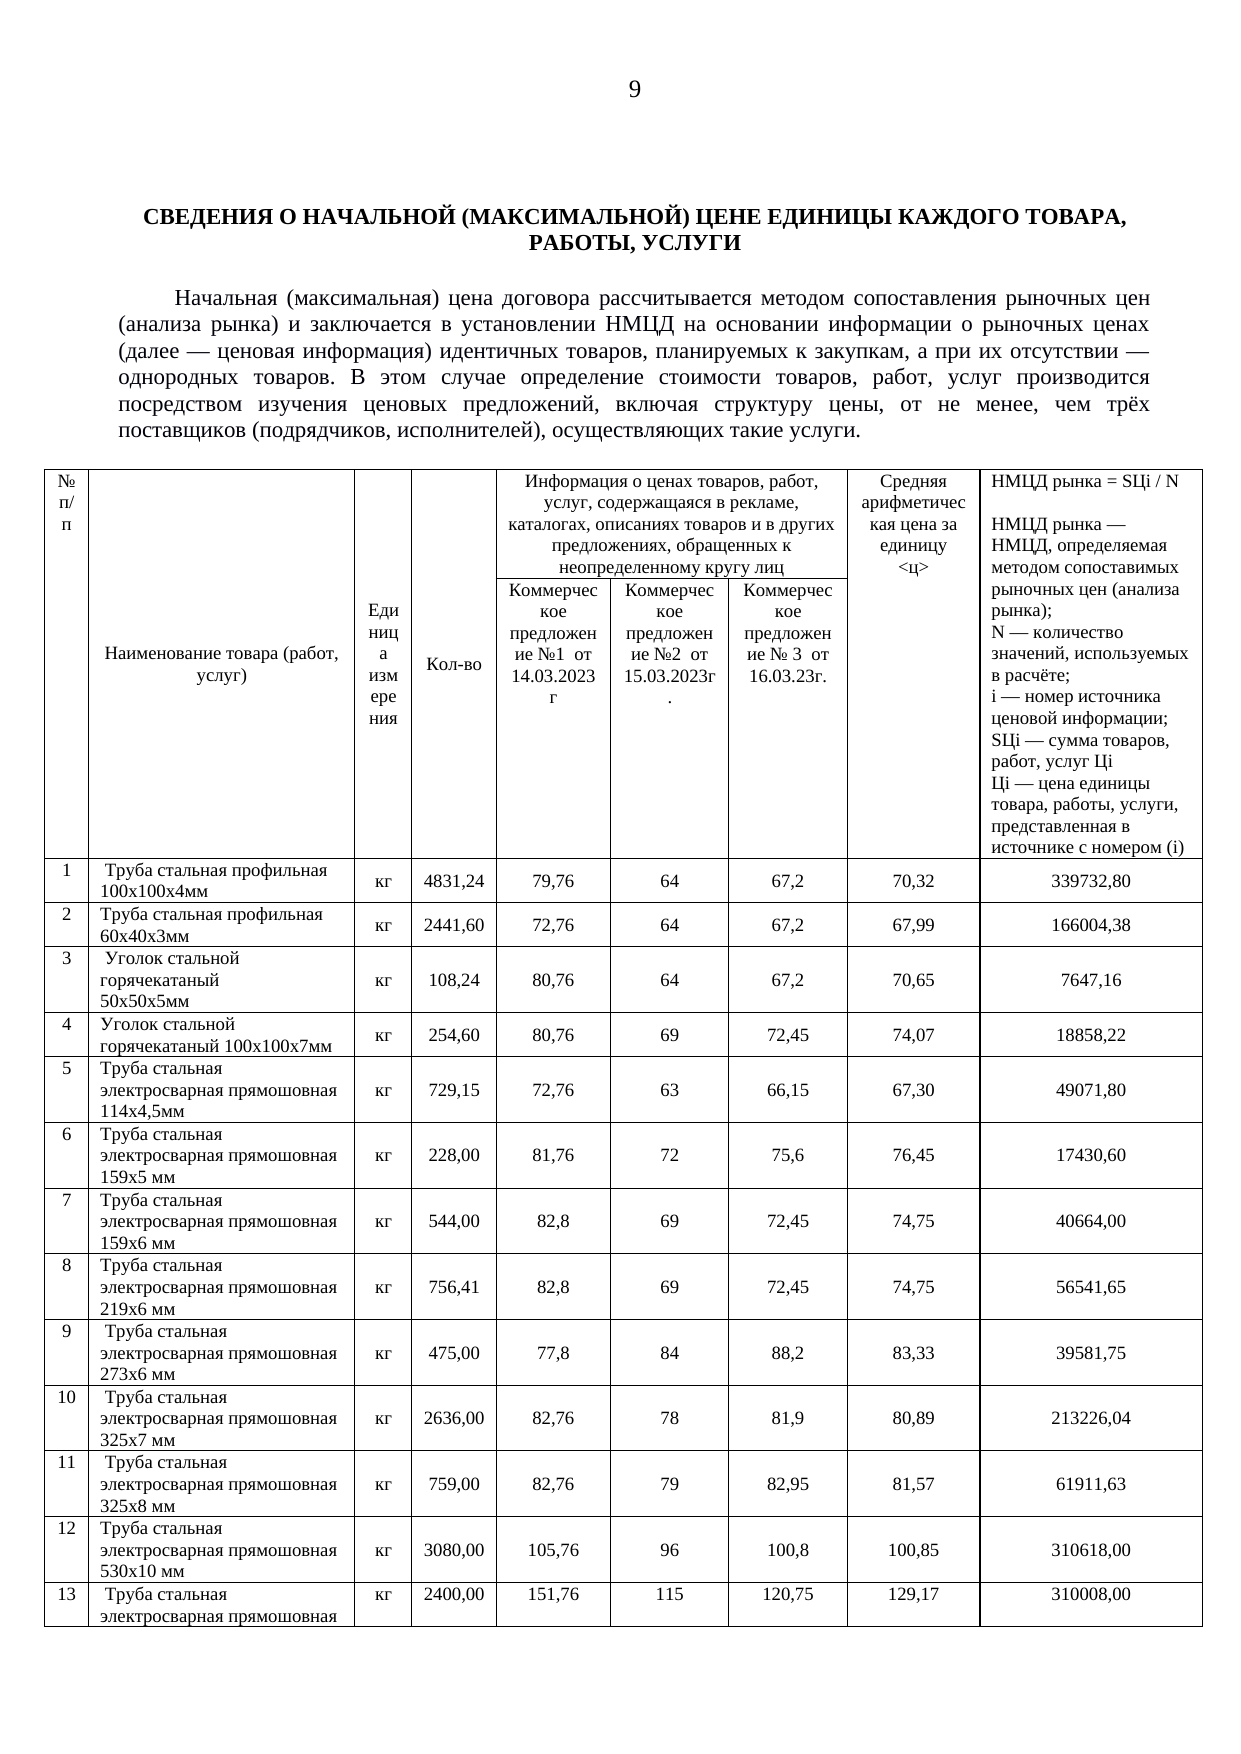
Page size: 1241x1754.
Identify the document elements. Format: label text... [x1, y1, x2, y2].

table_header Кол-во [412, 470, 496, 858]
table_cell 756,41 [412, 1254, 496, 1319]
table_cell 11 [45, 1451, 88, 1516]
table_cell 61911,63 [981, 1451, 1202, 1516]
text Начальная (максимальная) цена договора рассчитывается методом сопоставления рыночных цен (анализа рынка) и заключается в установлении НМЦД на основании информации о рыночных ценах (далее — ценовая информация) идентичных товаров, планируемых к закупкам, а при их отсутствии — однородных товаров. В этом случае определение стоимости товаров, работ, услуг производится посредством изучения ценовых предложений, включая структуру цены, от не менее, чем трёх поставщиков (подрядчиков, исполнителей), осуществляющих такие услуги. [118, 284, 1152, 442]
table_cell кг [355, 1254, 411, 1319]
table_cell 5 [45, 1057, 88, 1122]
table_cell 4 [45, 1013, 88, 1056]
table_cell 78 [611, 1386, 728, 1450]
table_cell 72,76 [497, 903, 610, 946]
table_cell 475,00 [412, 1320, 496, 1385]
table_header Единица измерения [355, 470, 411, 858]
table_cell 88,2 [729, 1320, 847, 1385]
table_cell кг [355, 1386, 411, 1450]
table_cell 72,45 [729, 1254, 847, 1319]
table_cell 2636,00 [412, 1386, 496, 1450]
table_cell 69 [611, 1013, 728, 1056]
table_cell 10 [45, 1386, 88, 1450]
table_header Наименование товара (работ, услуг) [89, 470, 354, 858]
table_cell 310618,00 [981, 1517, 1202, 1582]
table_cell Труба стальная профильная 60х40х3мм [89, 903, 354, 946]
table_cell Труба стальная электросварная прямошовная 159х5 мм [89, 1123, 354, 1187]
table_cell Труба стальная электросварная прямошовная 325х7 мм [89, 1386, 354, 1450]
table_cell 100,85 [848, 1517, 979, 1582]
table_cell 49071,80 [981, 1057, 1202, 1122]
table_cell Труба стальная электросварная прямошовная 820х10мм [89, 1583, 354, 1626]
table_cell 9 [45, 1320, 88, 1385]
table_cell 310008,00 [981, 1583, 1202, 1626]
table_cell 84 [611, 1320, 728, 1385]
table_cell 70,32 [848, 859, 979, 902]
table_cell 67,99 [848, 903, 979, 946]
table_cell 72,45 [729, 1013, 847, 1056]
table_cell 81,57 [848, 1451, 979, 1516]
table_cell 40664,00 [981, 1189, 1202, 1253]
table_cell 2441,60 [412, 903, 496, 946]
table_cell Труба стальная электросварная прямошовная 325х8 мм [89, 1451, 354, 1516]
table_cell 67,30 [848, 1057, 979, 1122]
table_cell 105,76 [497, 1517, 610, 1582]
table_cell 81,9 [729, 1386, 847, 1450]
table_cell 3 [45, 947, 88, 1012]
table_cell 64 [611, 903, 728, 946]
table_cell 72,45 [729, 1189, 847, 1253]
table_cell 2 [45, 903, 88, 946]
table_cell 64 [611, 859, 728, 902]
table_cell Коммерческое предложение № 3 от 16.03.23г. [729, 579, 847, 858]
table_cell 67,2 [729, 947, 847, 1012]
table_cell кг [355, 1189, 411, 1253]
table_cell 83,33 [848, 1320, 979, 1385]
table_cell Коммерческое предложение №1 от 14.03.2023г [497, 579, 610, 858]
table_cell 56541,65 [981, 1254, 1202, 1319]
table_cell 4831,24 [412, 859, 496, 902]
table_cell 39581,75 [981, 1320, 1202, 1385]
table_cell 339732,80 [981, 859, 1202, 902]
table_cell 67,2 [729, 859, 847, 902]
table_cell Уголок стальной горячекатаный 50х50х5мм [89, 947, 354, 1012]
table_cell кг [355, 1057, 411, 1122]
table_cell 166004,38 [981, 903, 1202, 946]
table_cell 72 [611, 1123, 728, 1187]
table_header Информация о ценах товаров, работ, услуг, содержащаяся в рекламе, каталогах, описаниях товаров и в других предложениях, обращенных к неопределенному кругу лиц [497, 470, 847, 577]
table_cell 6 [45, 1123, 88, 1187]
table_cell 100,8 [729, 1517, 847, 1582]
table_cell 115 [611, 1583, 728, 1626]
table_cell 213226,04 [981, 1386, 1202, 1450]
table_cell 13 [45, 1583, 88, 1626]
table_cell 82,8 [497, 1254, 610, 1319]
table_cell 759,00 [412, 1451, 496, 1516]
table_cell 69 [611, 1254, 728, 1319]
table_cell 74,07 [848, 1013, 979, 1056]
table_cell 544,00 [412, 1189, 496, 1253]
table_cell 77,8 [497, 1320, 610, 1385]
table_cell Труба стальная электросварная прямошовная 159х6 мм [89, 1189, 354, 1253]
text СВЕДЕНИЯ О НАЧАЛЬНОЙ (МАКСИМАЛЬНОЙ) ЦЕНЕ ЕДИНИЦЫ КАЖДОГО ТОВАРА, РАБОТЫ, УСЛУГИ [118, 203, 1152, 255]
table_cell 108,24 [412, 947, 496, 1012]
table_cell 129,17 [848, 1583, 979, 1626]
table_cell кг [355, 1013, 411, 1056]
table_cell 74,75 [848, 1189, 979, 1253]
table_cell кг [355, 903, 411, 946]
table_cell 17430,60 [981, 1123, 1202, 1187]
table_cell 72,76 [497, 1057, 610, 1122]
table_header НМЦД рынка = SЦi / N НМЦД рынка — НМЦД, определяемая методом сопоставимых рыночных цен (анализа рынка); N — количество значений, используемых в расчёте; i — номер источника ценовой информации; SЦi — сумма товаров, работ, услуг Цi Цi — цена единицы товара, работы, услуги, представленная в источнике с номером (i) [981, 470, 1202, 858]
table_cell 96 [611, 1517, 728, 1582]
table_cell Труба стальная электросварная прямошовная 114х4,5мм [89, 1057, 354, 1122]
table_cell 70,65 [848, 947, 979, 1012]
table_cell 120,75 [729, 1583, 847, 1626]
table_cell Труба стальная электросварная прямошовная 530х10 мм [89, 1517, 354, 1582]
table_cell 2400,00 [412, 1583, 496, 1626]
table_cell кг [355, 1123, 411, 1187]
table_cell 80,76 [497, 1013, 610, 1056]
table_cell Коммерческое предложение №2 от 15.03.2023г. [611, 579, 728, 858]
table_cell 82,76 [497, 1451, 610, 1516]
table_cell 66,15 [729, 1057, 847, 1122]
table_cell 79 [611, 1451, 728, 1516]
table_cell 69 [611, 1189, 728, 1253]
table_cell 7647,16 [981, 947, 1202, 1012]
table_cell Труба стальная электросварная прямошовная 219х6 мм [89, 1254, 354, 1319]
table_cell 151,76 [497, 1583, 610, 1626]
table_cell 80,89 [848, 1386, 979, 1450]
table_cell кг [355, 1583, 411, 1626]
table_cell 729,15 [412, 1057, 496, 1122]
table_cell 18858,22 [981, 1013, 1202, 1056]
table_cell 80,76 [497, 947, 610, 1012]
table_cell 82,76 [497, 1386, 610, 1450]
table_cell кг [355, 1451, 411, 1516]
table_cell Уголок стальной горячекатаный 100х100х7мм [89, 1013, 354, 1056]
table_cell Труба стальная профильная 100х100х4мм [89, 859, 354, 902]
table_cell 82,8 [497, 1189, 610, 1253]
table_cell 81,76 [497, 1123, 610, 1187]
table_cell 8 [45, 1254, 88, 1319]
table_cell 79,76 [497, 859, 610, 902]
table_header № п/п [45, 470, 88, 858]
table_cell кг [355, 859, 411, 902]
table_cell кг [355, 1320, 411, 1385]
table_header Средняя арифметическая цена за единицу <ц> [848, 470, 979, 858]
table_cell 74,75 [848, 1254, 979, 1319]
table_cell 12 [45, 1517, 88, 1582]
table_cell 64 [611, 947, 728, 1012]
table_cell 63 [611, 1057, 728, 1122]
table_cell 7 [45, 1189, 88, 1253]
table_cell Труба стальная электросварная прямошовная 273х6 мм [89, 1320, 354, 1385]
table_cell 75,6 [729, 1123, 847, 1187]
table_cell кг [355, 947, 411, 1012]
table_cell 1 [45, 859, 88, 902]
table_cell 82,95 [729, 1451, 847, 1516]
table_cell кг [355, 1517, 411, 1582]
table_cell 228,00 [412, 1123, 496, 1187]
table_cell 76,45 [848, 1123, 979, 1187]
table_cell 3080,00 [412, 1517, 496, 1582]
table_cell 254,60 [412, 1013, 496, 1056]
table_cell 67,2 [729, 903, 847, 946]
